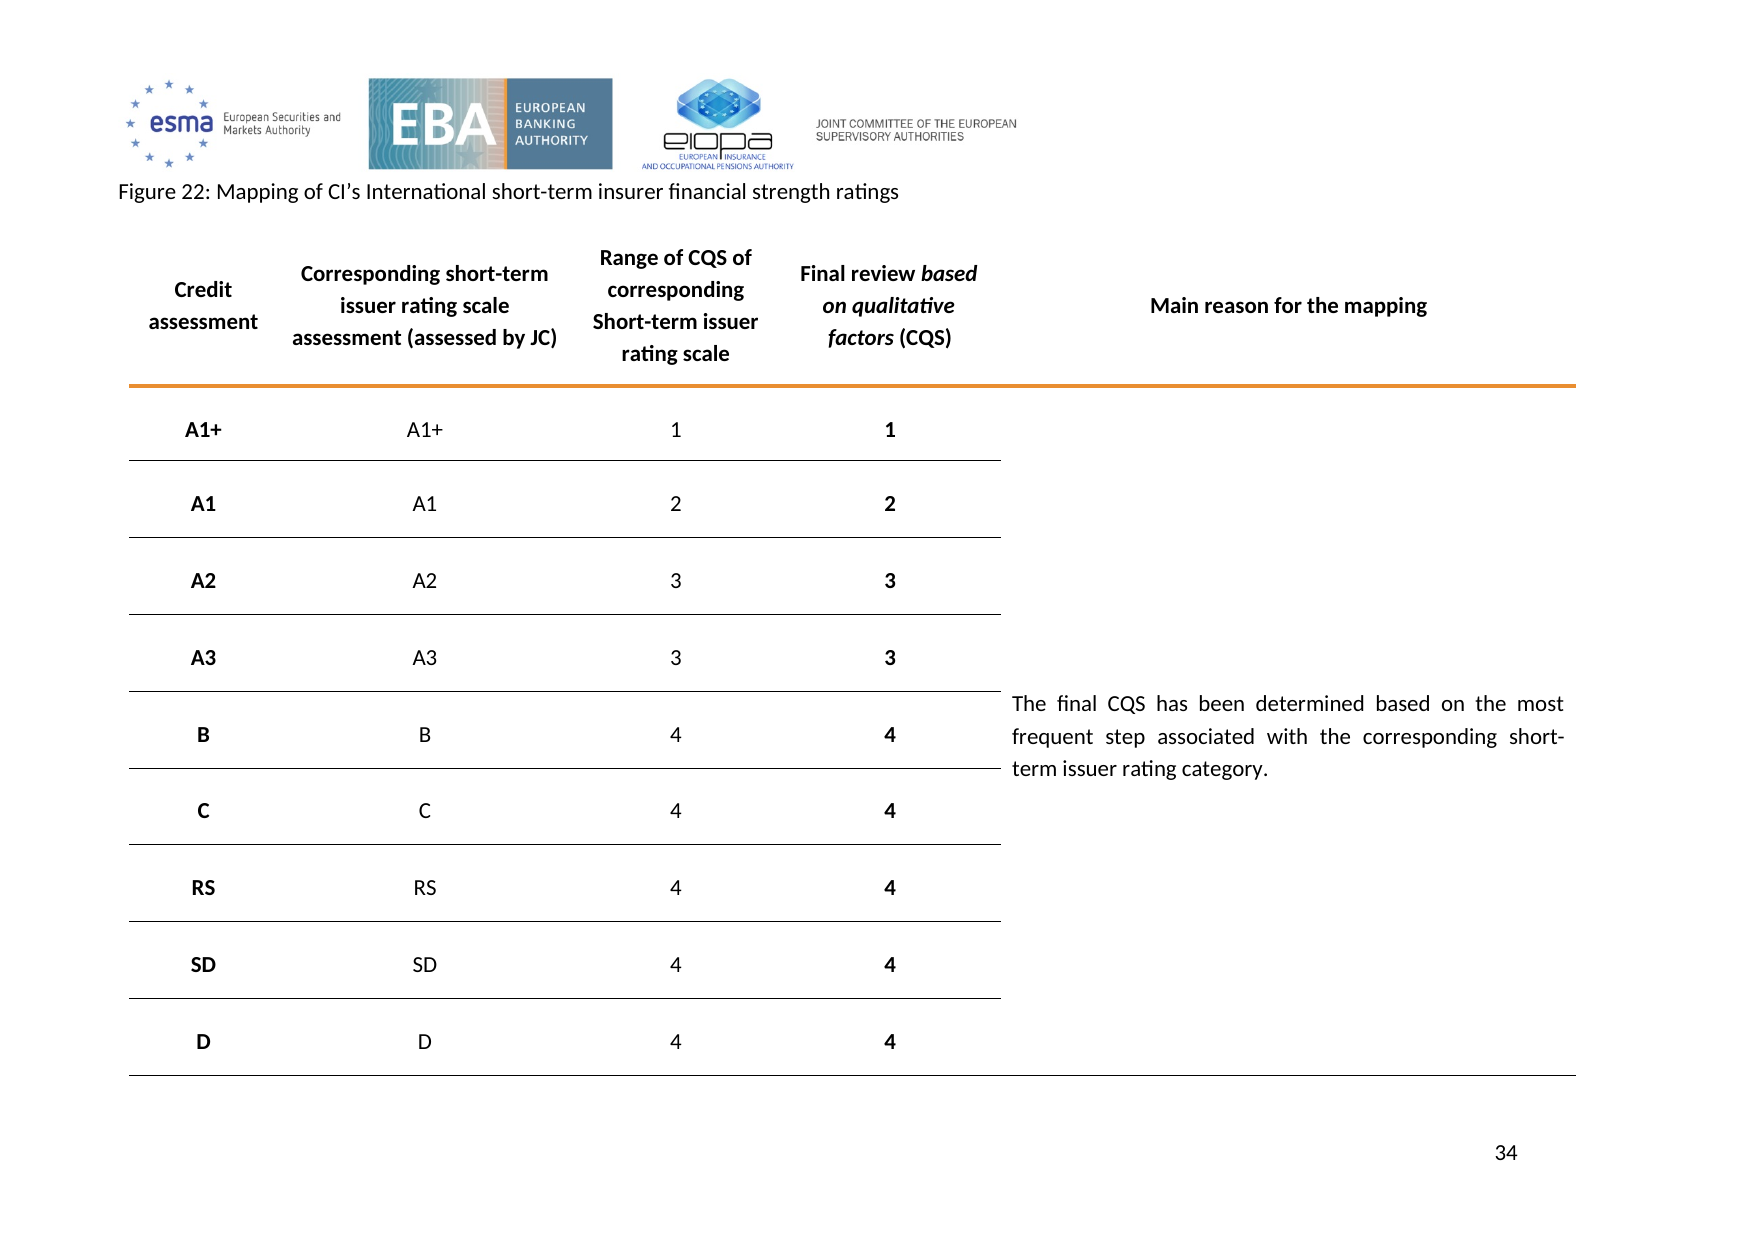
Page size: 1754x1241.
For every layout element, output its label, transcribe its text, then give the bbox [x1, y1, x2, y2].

table_cell SD [277, 922, 572, 998]
table_cell 3 [572, 615, 779, 691]
table_cell 3 [779, 538, 1001, 614]
table_header Corresponding short-term issuer rating scale assessment (assessed by JC) [277, 218, 572, 384]
table_cell 4 [572, 999, 779, 1074]
table_cell 4 [572, 922, 779, 998]
table_cell 4 [572, 845, 779, 921]
table_cell 4 [572, 769, 779, 844]
table_header Credit assessment [129, 218, 277, 384]
title Figure 22: Mapping of CI’s International short-term insurer financial strength ratings [118, 177, 1518, 205]
table_cell A3 [277, 615, 572, 691]
table_header Range of CQS of corresponding Short-term issuer rating scale [572, 218, 779, 384]
table_cell 1 [779, 388, 1001, 460]
table_cell 3 [572, 538, 779, 614]
table_cell A2 [129, 538, 277, 614]
table_cell D [129, 999, 277, 1074]
table_cell D [277, 999, 572, 1074]
table_cell A2 [277, 538, 572, 614]
table_cell A1 [129, 461, 277, 537]
table_cell 1 [572, 388, 779, 460]
table_cell B [129, 692, 277, 767]
table_cell 2 [779, 461, 1001, 537]
table_cell A3 [129, 615, 277, 691]
table_cell 4 [779, 769, 1001, 844]
table_cell A1 [277, 461, 572, 537]
table_cell 4 [779, 845, 1001, 921]
table_cell SD [129, 922, 277, 998]
table_header Main reason for the mapping [1001, 218, 1576, 384]
table_header Final review based on qualitative factors (CQS) [779, 218, 1001, 384]
table_cell C [277, 769, 572, 844]
table_cell 4 [779, 692, 1001, 767]
table_cell A1+ [129, 388, 277, 460]
table_cell C [129, 769, 277, 844]
table_cell 3 [779, 615, 1001, 691]
table_cell 2 [572, 461, 779, 537]
table_cell B [277, 692, 572, 767]
table_cell RS [129, 845, 277, 921]
table_cell The final CQS has been determined based on the most frequent step associated with the corresponding short-term issuer rating category. [1001, 388, 1576, 1074]
picture [118, 73, 1029, 174]
table_cell 4 [572, 692, 779, 767]
table_cell 4 [779, 922, 1001, 998]
table_cell RS [277, 845, 572, 921]
table_cell A1+ [277, 388, 572, 460]
table_cell 4 [779, 999, 1001, 1074]
